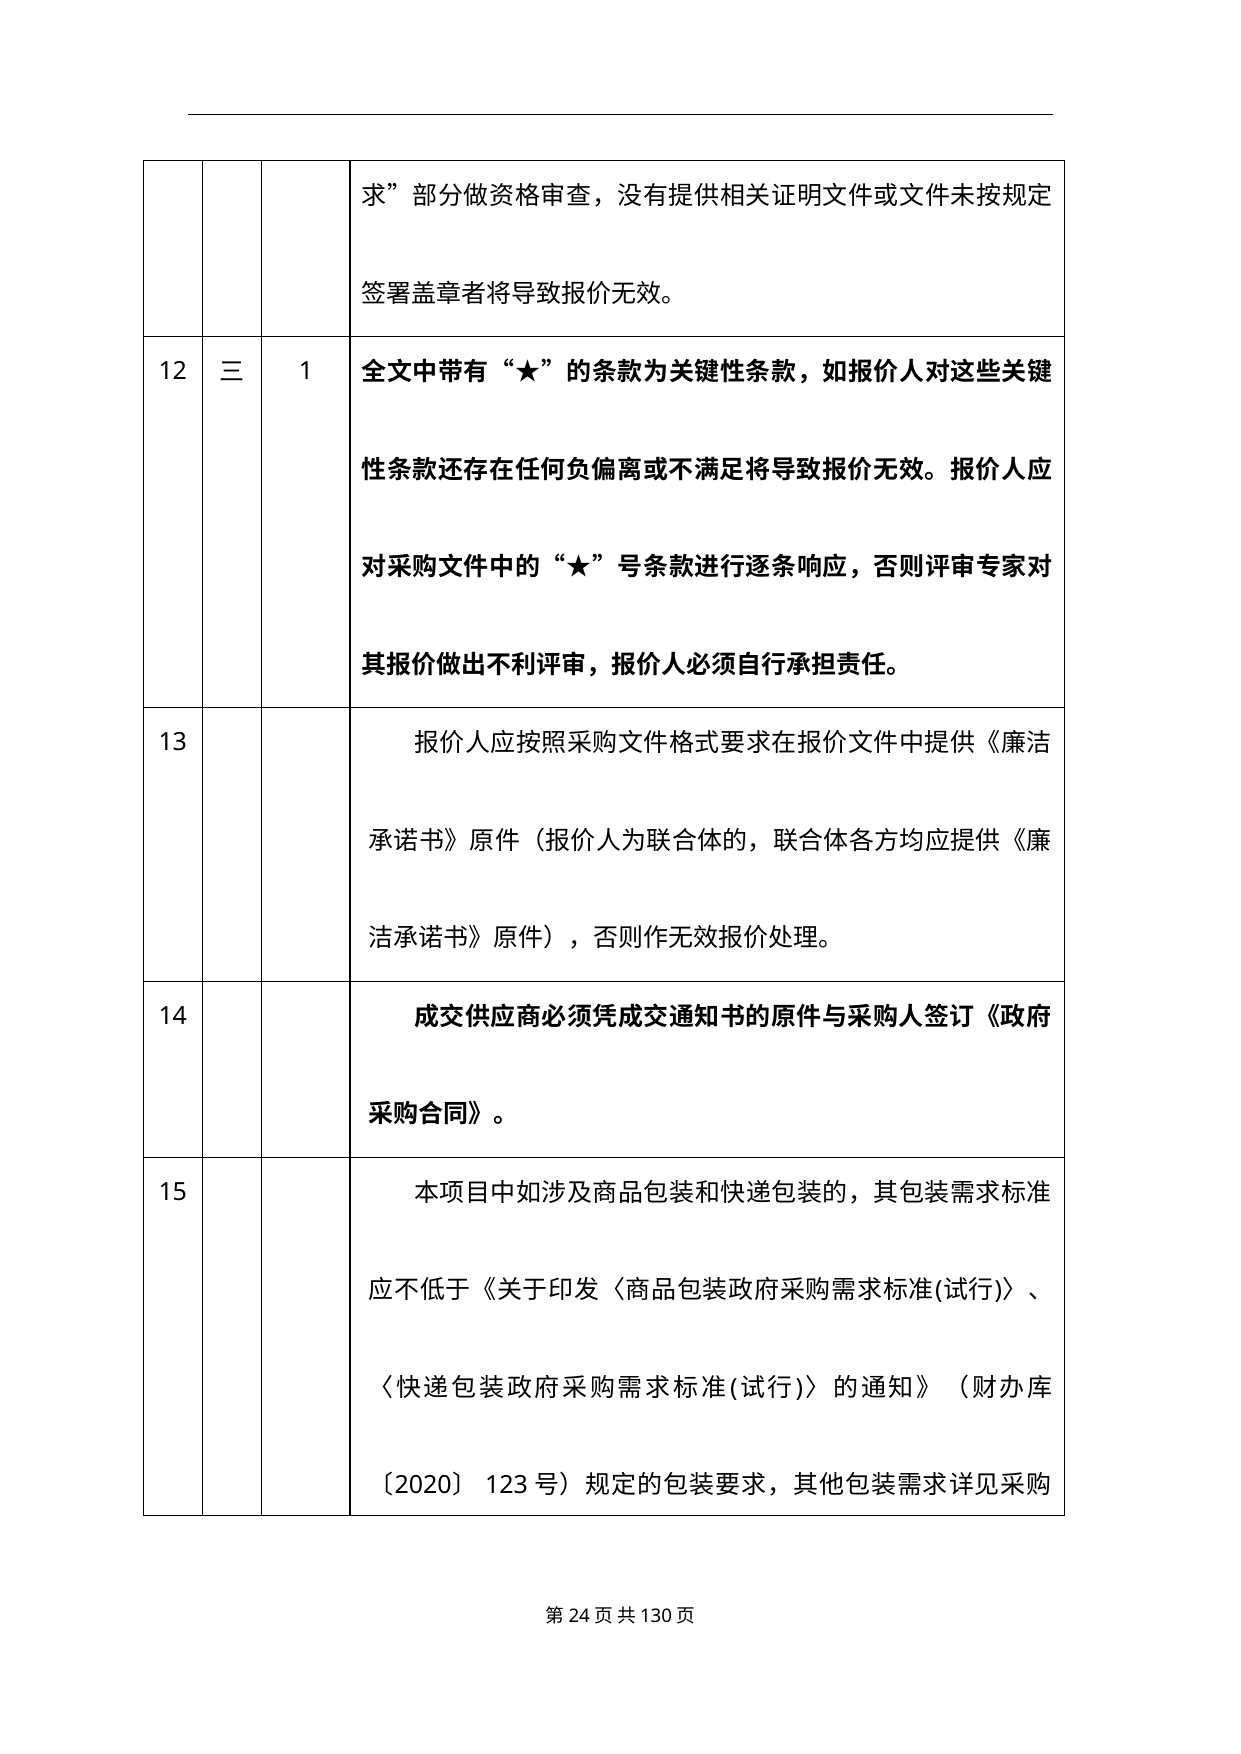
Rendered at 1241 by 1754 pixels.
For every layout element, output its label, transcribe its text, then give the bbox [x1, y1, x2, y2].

table_cell 报价人应按照采购文件格式要求在报价文件中提供《廉洁承诺书》原件（报价人为联合体的，联合体各方均应提供《廉洁承诺书》原件），否则作无效报价处理。 [351, 708, 1064, 981]
table_cell [262, 161, 349, 336]
table_cell [203, 1158, 261, 1515]
table_cell 13 [144, 708, 202, 981]
table_cell [262, 982, 349, 1157]
table_cell 12 [144, 337, 202, 707]
table_cell 全文中带有“★”的条款为关键性条款，如报价人对这些关键性条款还存在任何负偏离或不满足将导致报价无效。报价人应对采购文件中的“★”号条款进行逐条响应，否则评审专家对其报价做出不利评审，报价人必须自行承担责任。 [351, 337, 1064, 707]
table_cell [351, 1158, 1064, 1515]
table_cell 成交供应商必须凭成交通知书的原件与采购人签订《政府采购合同》。 [351, 982, 1064, 1157]
table_cell 14 [144, 982, 202, 1157]
table_cell 15 [144, 1158, 202, 1515]
table_cell 11 [144, 161, 202, 336]
table_cell 1 [262, 337, 349, 707]
table_cell [262, 1158, 349, 1515]
table_cell [262, 708, 349, 981]
table_cell [203, 161, 261, 336]
table_cell 三 [203, 337, 261, 707]
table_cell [351, 161, 1064, 336]
table_cell [203, 708, 261, 981]
table_cell [203, 982, 261, 1157]
